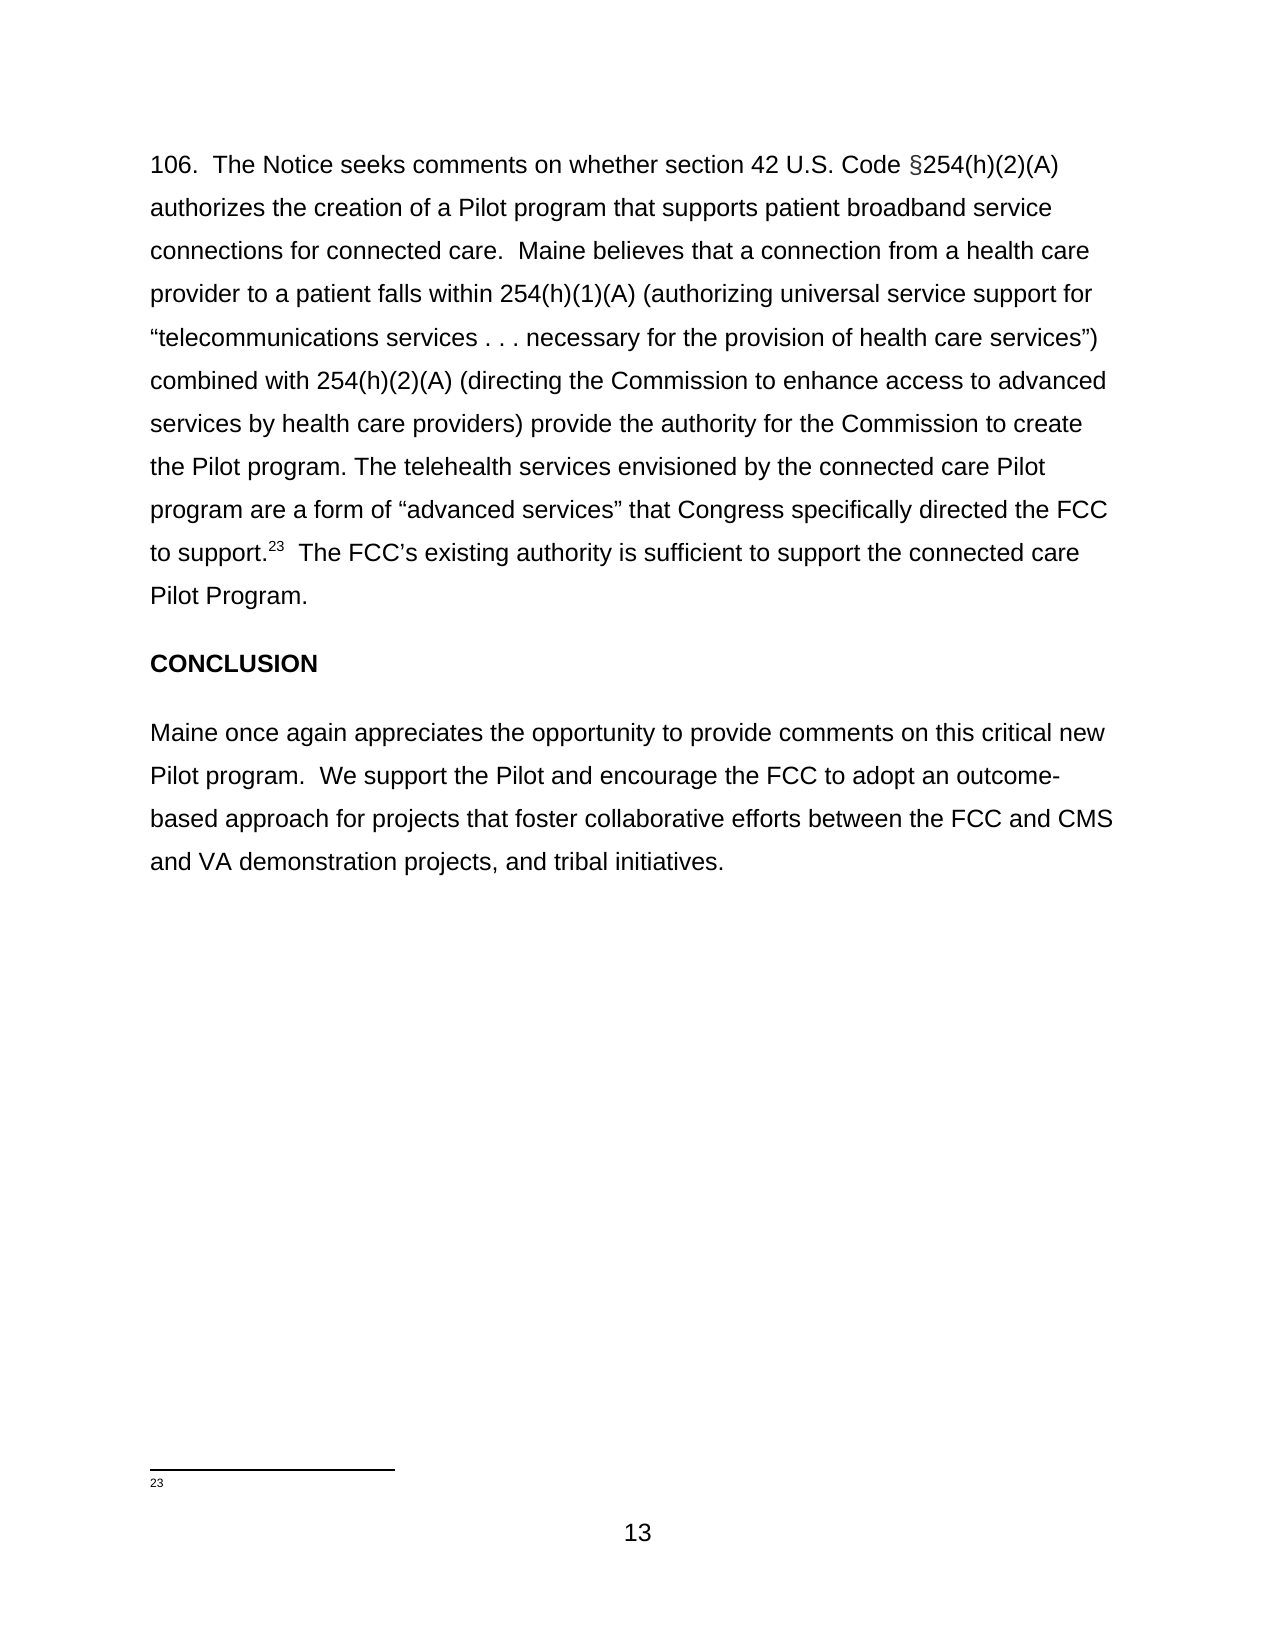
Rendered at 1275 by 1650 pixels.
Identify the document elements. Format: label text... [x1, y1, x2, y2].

text CONCLUSION [150, 649, 1125, 678]
text 106. The Notice seeks comments on whether section 42 U.S. Code §254(h)(2)(A) authorizes the creation of a Pilot program that supports patient broadband service connections for connected care. Maine believes that a connection from a health care provider to a patient falls within 254(h)(1)(A) (authorizing universal service support for “telecommunications services . . . necessary for the provision of health care services”) combined with 254(h)(2)(A) (directing the Commission to enhance access to advanced services by health care providers) provide the authority for the Commission to create the Pilot program. The telehealth services envisioned by the connected care Pilot program are a form of “advanced services” that Congress specifically directed the FCC to support. The FCC’s existing authority is sufficient to support the connected care Pilot Program. [150, 150, 1125, 610]
text Maine once again appreciates the opportunity to provide comments on this critical new Pilot program. We support the Pilot and encourage the FCC to adopt an outcome-based approach for projects that foster collaborative efforts between the FCC and CMS and VA demonstration projects, and tribal initiatives. [150, 717, 1125, 876]
